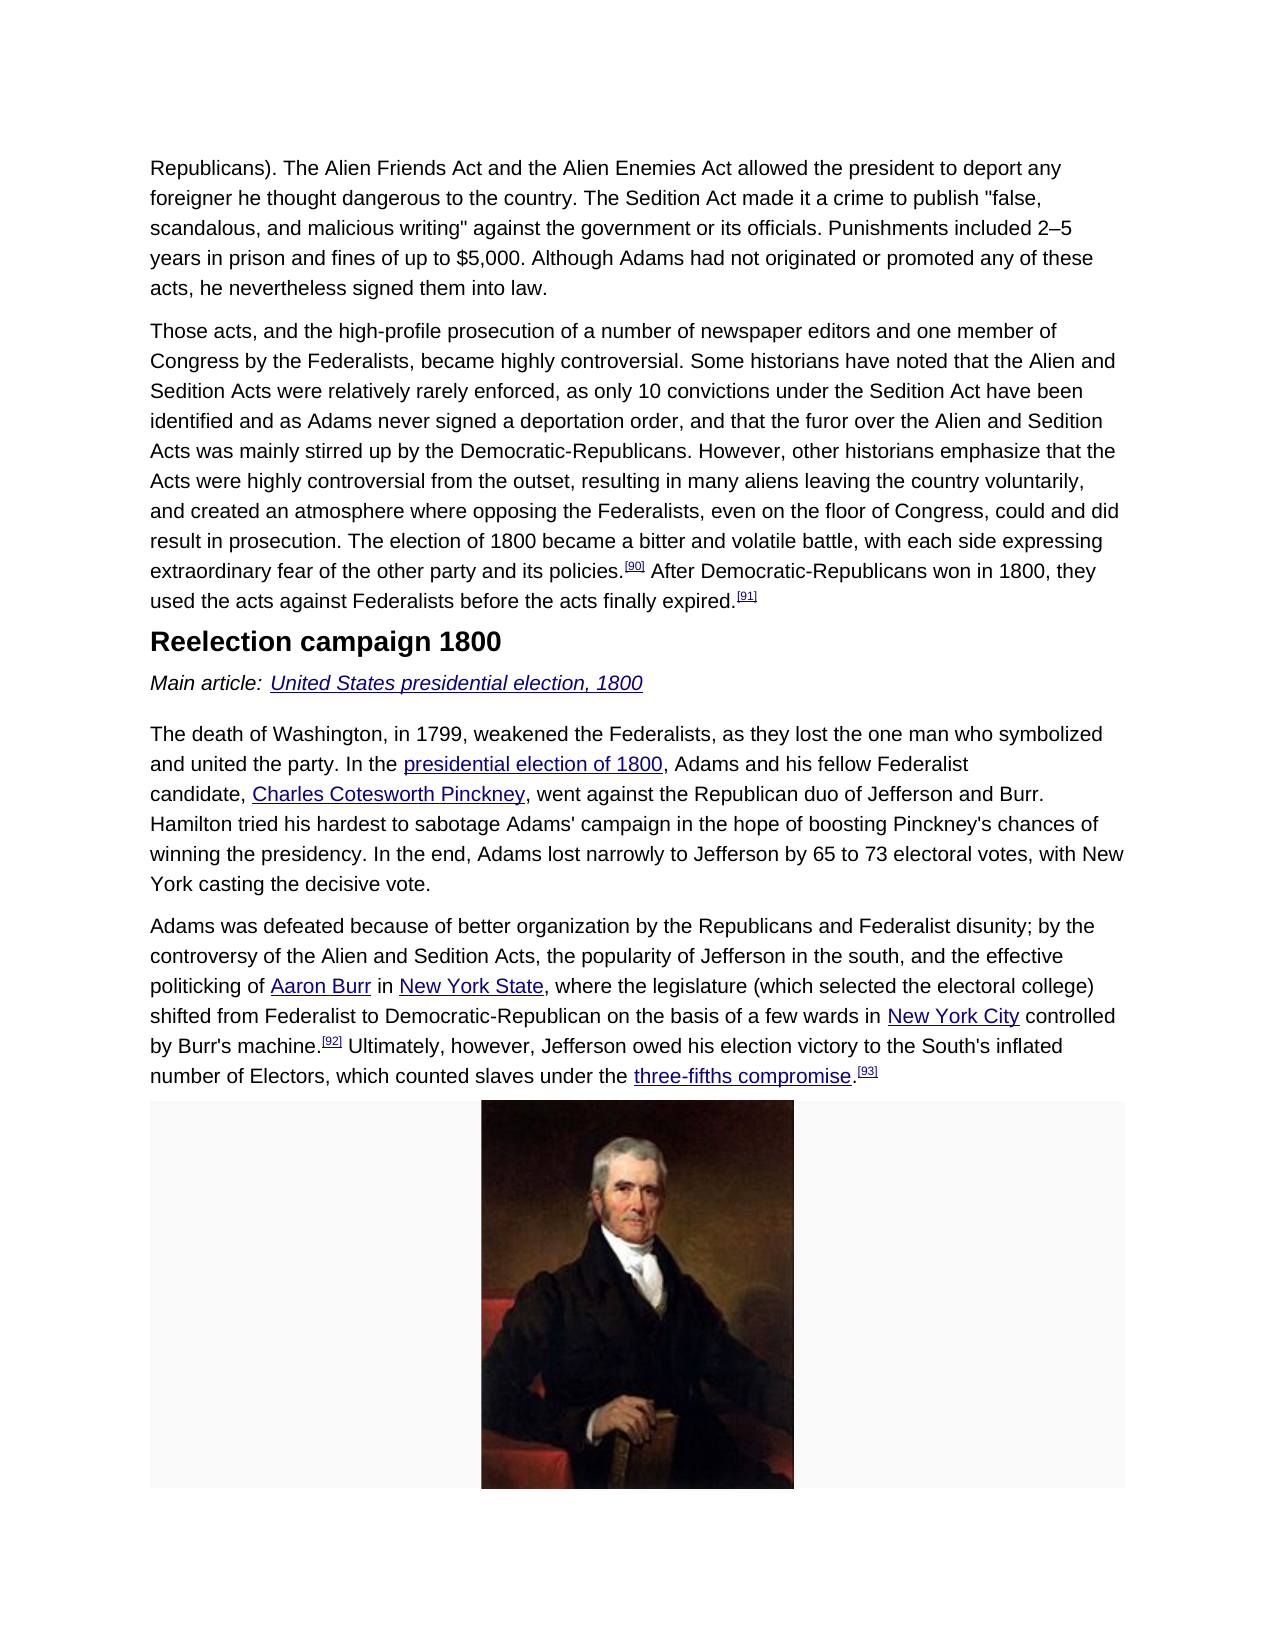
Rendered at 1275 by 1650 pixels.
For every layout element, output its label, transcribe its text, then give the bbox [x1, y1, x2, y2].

subtitle Reelection campaign 1800 [150, 625, 1125, 657]
picture [481, 1100, 794, 1489]
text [150, 150, 1125, 300]
text Those acts, and the high-profile prosecution of a number of newspaper editors and one member of Congress by the Federalists, became highly controversial. Some historians have noted that the Alien and Sedition Acts were relatively rarely enforced, as only 10 convictions under the Sedition Act have been identified and as Adams never signed a deportation order, and that the furor over the Alien and Sedition Acts was mainly stirred up by the Democratic-Republicans. However, other historians emphasize that the Acts were highly controversial from the outset, resulting in many aliens leaving the country voluntarily, and created an atmosphere where opposing the Federalists, even on the floor of Congress, could and did result in prosecution. The election of 1800 became a bitter and volatile battle, with each side expressing extraordinary fear of the other party and its policies.[90] After Democratic-Republicans won in 1800, they used the acts against Federalists before the acts finally expired.[91] [150, 312, 1125, 612]
text Adams was defeated because of better organization by the Republicans and Federalist disunity; by the controversy of the Alien and Sedition Acts, the popularity of Jefferson in the south, and the effective politicking of Aaron Burr in New York State, where the legislature (which selected the electoral college) shifted from Federalist to Democratic-Republican on the basis of a few wards in New York City controlled by Burr's machine.[92] Ultimately, however, Jefferson owed his election victory to the South's inflated number of Electors, which counted slaves under the three-fifths compromise.[93] [150, 908, 1125, 1088]
text The death of Washington, in 1799, weakened the Federalists, as they lost the one man who symbolized and united the party. In the presidential election of 1800, Adams and his fellow Federalist candidate, Charles Cotesworth Pinckney, went against the Republican duo of Jefferson and Burr. Hamilton tried his hardest to sabotage Adams' campaign in the hope of boosting Pinckney's chances of winning the presidency. In the end, Adams lost narrowly to Jefferson by 65 to 73 electoral votes, with New York casting the decisive vote. [150, 716, 1125, 896]
text Main article: United States presidential election, 1800 [150, 665, 1125, 695]
